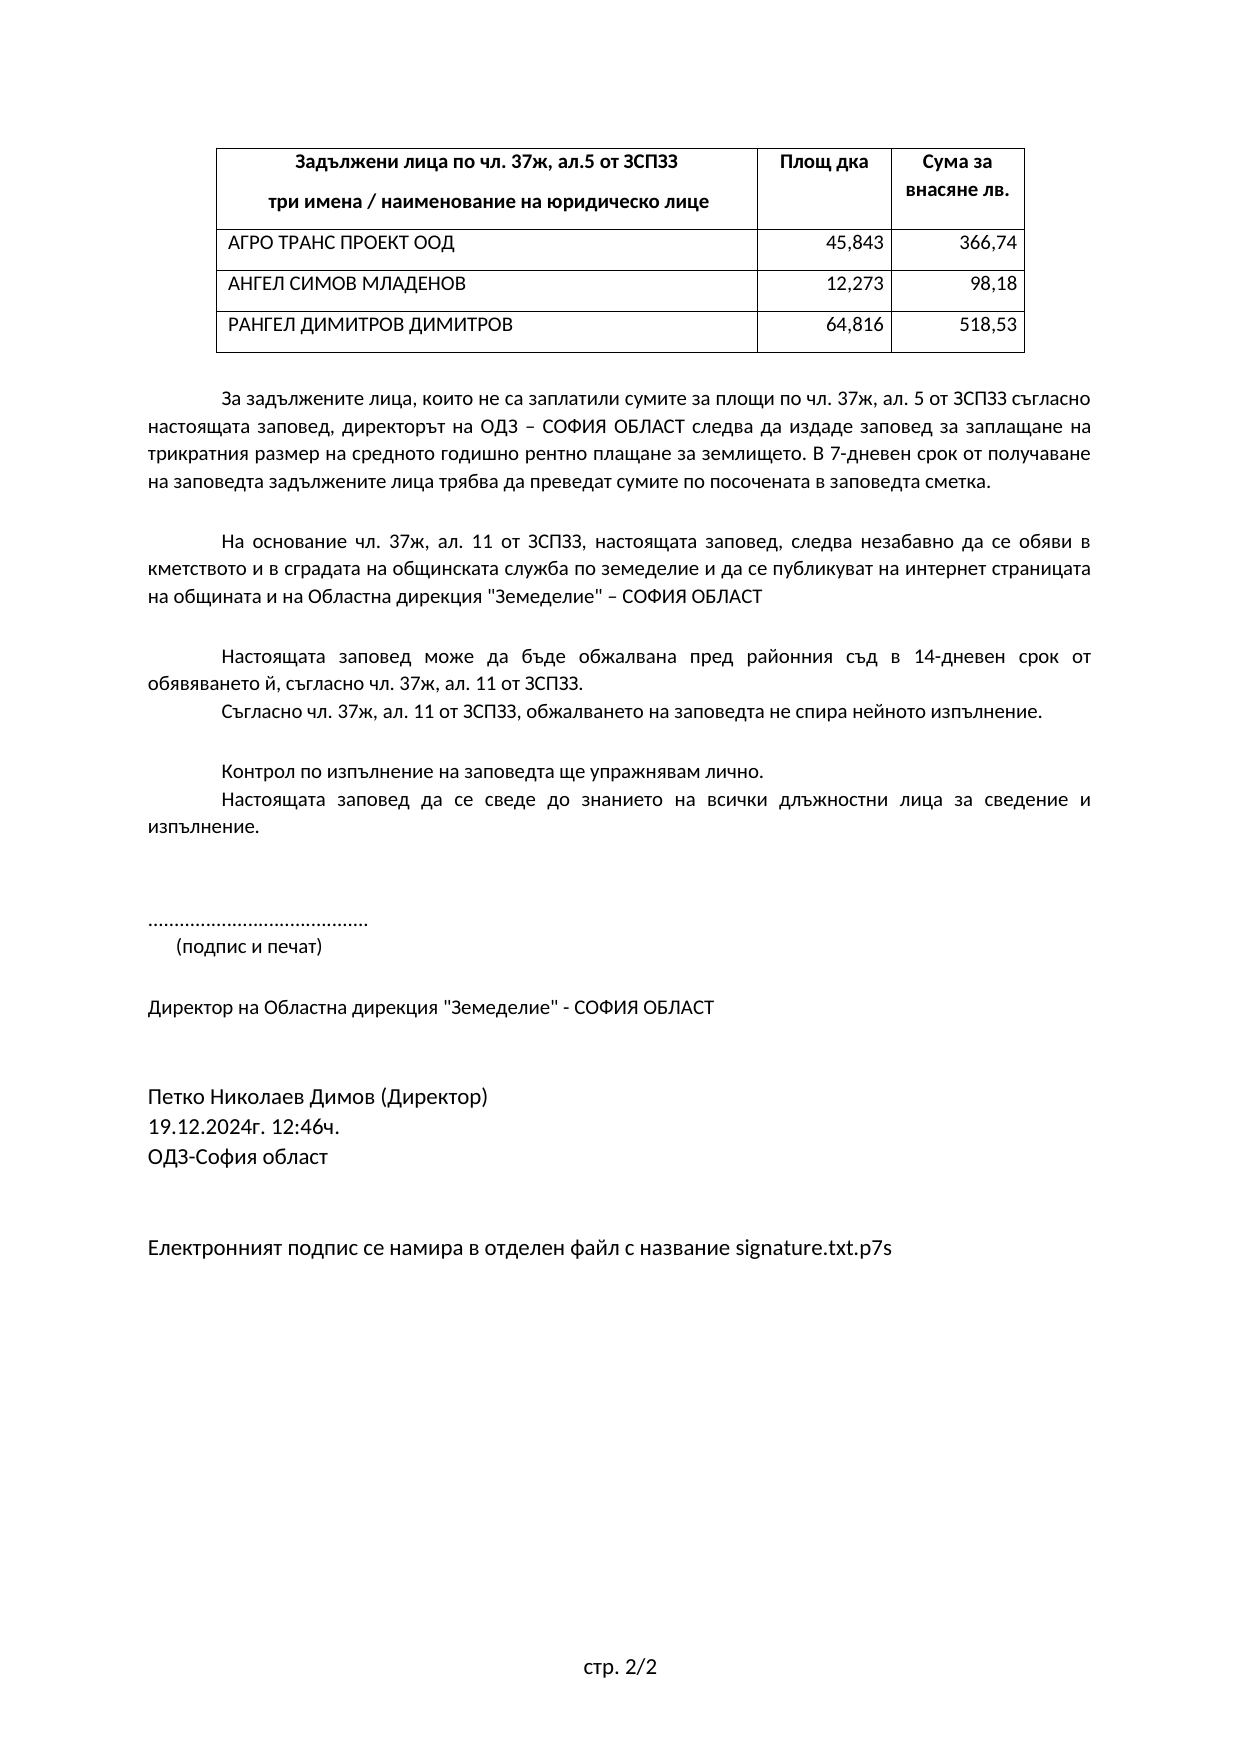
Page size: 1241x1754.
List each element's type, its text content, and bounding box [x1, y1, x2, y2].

table_cell РАНГЕЛ ДИМИТРОВ ДИМИТРОВ [217, 312, 757, 352]
table_cell 64,816 [758, 312, 891, 352]
text Контрол по изпълнение на заповедта ще упражнявам лично. [148, 758, 1093, 784]
text .......................................... [148, 906, 1093, 932]
text Настоящата заповед да се сведе до знанието на всички длъжностни лица за сведение и изпълнение. [148, 786, 1093, 838]
text Директор на Областна дирекция "Земеделие" - СОФИЯ ОБЛАСТ [148, 994, 1093, 1019]
text За задължените лица, които не са заплатили сумите за площи по чл. 37ж, ал. 5 от ЗСПЗЗ съгласно настоящата заповед, директорът на ОДЗ – СОФИЯ ОБЛАСТ следва да издаде заповед за заплащане на трикратния размер на средното годишно рентно плащане за землището. В 7-дневен срок от получаване на заповедта задължените лица трябва да преведат сумите по посочената в заповедта сметка. [148, 386, 1093, 493]
table_cell 45,843 [758, 230, 891, 269]
table_header Сума за внасяне лв. [892, 149, 1024, 228]
text Съгласно чл. 37ж, ал. 11 от ЗСПЗЗ, обжалването на заповедта не спира нейното изпълнение. [148, 698, 1093, 723]
table_cell 366,74 [892, 230, 1024, 269]
table_cell АГРО ТРАНС ПРОЕКТ ООД [217, 230, 757, 269]
table_header Площ дка [758, 149, 891, 228]
table_cell 12,273 [758, 271, 891, 311]
text Петко Николаев Димов (Директор) 19.12.2024г. 12:46ч. ОДЗ-София област Електронният подпис се намира в отделен файл с название signature.txt.p7s [148, 1052, 1093, 1261]
table_header Задължени лица по чл. 37ж, ал.5 от ЗСПЗЗ три имена / наименование на юридическо лице [217, 149, 757, 228]
table_cell 518,53 [892, 312, 1024, 352]
table_cell АНГЕЛ СИМОВ МЛАДЕНОВ [217, 271, 757, 311]
text На основание чл. 37ж, ал. 11 от ЗСПЗЗ, настоящата заповед, следва незабавно да се обяви в кметството и в сградата на общинската служба по земеделие и да се публикуват на интернет страницата на общината и на Областна дирекция "Земеделие" – СОФИЯ ОБЛАСТ [148, 528, 1093, 608]
text (подпис и печат) [148, 934, 1093, 959]
table_cell 98,18 [892, 271, 1024, 311]
text Настоящата заповед може да бъде обжалвана пред районния съд в 14-дневен срок от обявяването й, съгласно чл. 37ж, ал. 11 от ЗСПЗЗ. [148, 643, 1093, 696]
